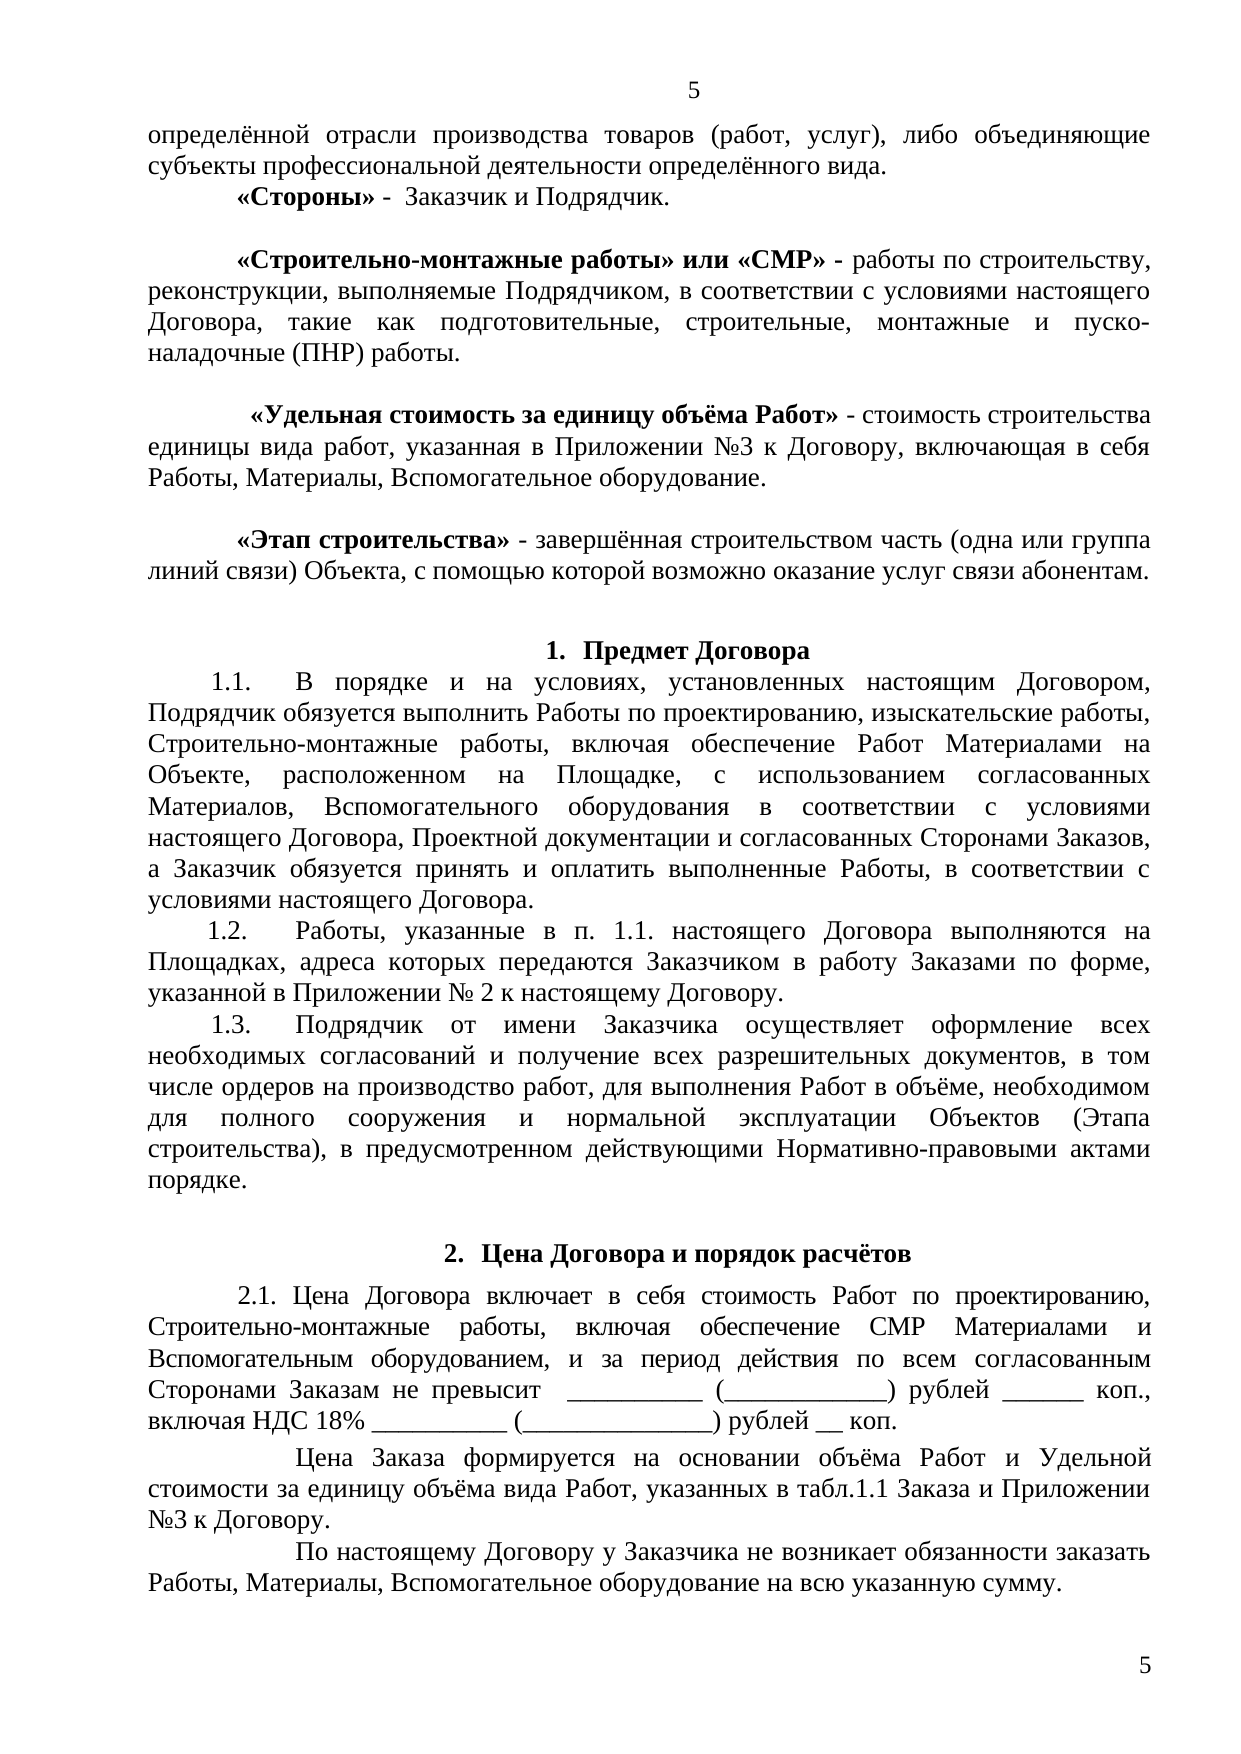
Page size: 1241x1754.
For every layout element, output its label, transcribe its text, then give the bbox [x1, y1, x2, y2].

list Работы, указанные в п. 1.1. настоящего Договора выполняются на Площадках, адреса которых передаются Заказчиком в работу Заказами по форме, указанной в Приложении № 2 к настоящему Договору. [148, 914, 1152, 1008]
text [148, 118, 1152, 180]
subtitle Цена Заказа формируется на основании объёма Работ и Удельной стоимости за единицу объёма вида Работ, указанных в табл.1.1 Заказа и Приложении №3 к Договору. [148, 1441, 1152, 1535]
text «Удельная стоимость за единицу объёма Работ» - стоимость строительства единицы вида работ, указанная в Приложении №3 к Договору, включающая в себя Работы, Материалы, Вспомогательное оборудование. [148, 398, 1152, 492]
text «Строительно-монтажные работы» или «СМР» - работы по строительству, реконструкции, выполняемые Подрядчиком, в соответствии с условиями настоящего Договора, такие как подготовительные, строительные, монтажные и пуско-наладочные (ПНР) работы. [148, 243, 1152, 367]
list Цена Договора и порядок расчётов [204, 1237, 1152, 1268]
text «Стороны» - Заказчик и Подрядчик. [148, 180, 1152, 212]
subtitle 2.1. Цена Договора включает в себя стоимость Работ по проектированию, Строительно-монтажные работы, включая обеспечение СМР Материалами и Вспомогательным оборудованием, и за период действия по всем согласованным Сторонами Заказам не превысит __________ (____________) рублей ______ коп., включая НДС 18% __________ (______________) рублей __ коп. [148, 1279, 1152, 1435]
list В порядке и на условиях, установленных настоящим Договором, Подрядчик обязуется выполнить Работы по проектированию, изыскательские работы, Строительно-монтажные работы, включая обеспечение Работ Материалами на Объекте, расположенном на Площадке, с использованием согласованных Материалов, Вспомогательного оборудования в соответствии с условиями настоящего Договора, Проектной документации и согласованных Сторонами Заказов, а Заказчик обязуется принять и оплатить выполненные Работы, в соответствии с условиями настоящего Договора. [148, 665, 1152, 914]
text «Этап строительства» - завершённая строительством часть (одна или группа линий связи) Объекта, с помощью которой возможно оказание услуг связи абонентам. [148, 523, 1152, 585]
list Подрядчик от имени Заказчика осуществляет оформление всех необходимых согласований и получение всех разрешительных документов, в том числе ордеров на производство работ, для выполнения Работ в объёме, необходимом для полного сооружения и нормальной эксплуатации Объектов (Этапа строительства), в предусмотренном действующими Нормативно-правовыми актами порядке. [148, 1008, 1152, 1194]
list Предмет Договора [204, 634, 1152, 665]
text По настоящему Договору у Заказчика не возникает обязанности заказать Работы, Материалы, Вспомогательное оборудование на всю указанную сумму. [148, 1535, 1152, 1597]
